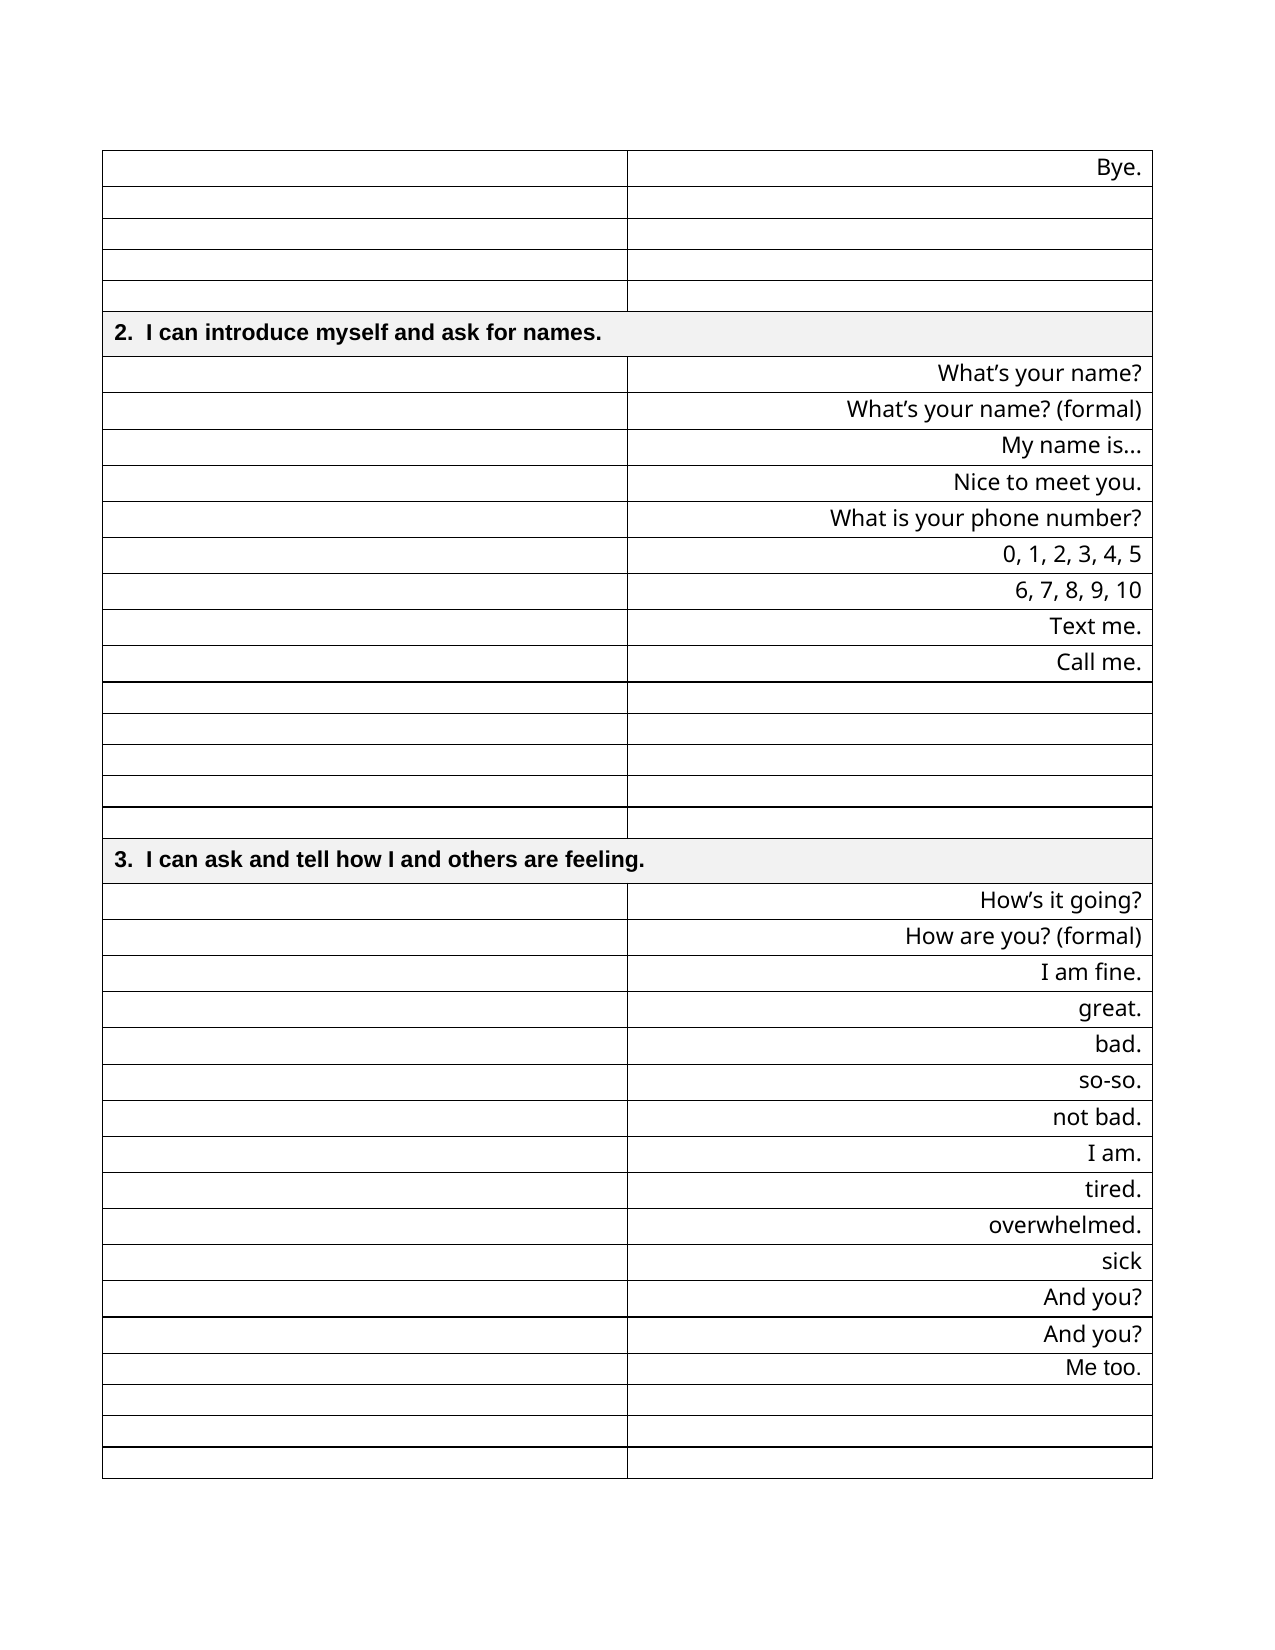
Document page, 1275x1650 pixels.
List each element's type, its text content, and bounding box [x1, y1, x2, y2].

table_cell [103, 1065, 627, 1099]
table_cell [628, 250, 1152, 280]
table_cell [103, 1318, 627, 1353]
table_cell [628, 683, 1152, 713]
table_cell [628, 714, 1152, 744]
table_cell not bad. [628, 1101, 1152, 1136]
table_cell And you? [628, 1318, 1152, 1353]
table_cell 3. I can ask and tell how I and others are feeling. [103, 839, 1152, 883]
table_cell And you? [628, 1281, 1152, 1316]
table_cell [628, 219, 1152, 249]
table_cell [103, 776, 627, 806]
table_cell [103, 151, 627, 186]
table_cell [628, 808, 1152, 838]
table_cell [103, 1209, 627, 1244]
table_cell [103, 646, 627, 681]
table_cell tired. [628, 1173, 1152, 1208]
table_cell [103, 1448, 627, 1478]
table_cell Call me. [628, 646, 1152, 681]
table_cell How’s it going? [628, 884, 1152, 919]
table_cell I am. [628, 1137, 1152, 1172]
table_cell 0, 1, 2, 3, 4, 5 [628, 538, 1152, 573]
table_cell [103, 574, 627, 609]
table_cell What’s your name? [628, 357, 1152, 392]
table_cell sick [628, 1245, 1152, 1280]
table_cell [103, 187, 627, 217]
table_cell [103, 745, 627, 775]
table_cell [103, 357, 627, 392]
table_cell [628, 745, 1152, 775]
table_cell [103, 884, 627, 919]
table_cell [103, 250, 627, 280]
table_cell [628, 1416, 1152, 1446]
table_cell [103, 466, 627, 501]
table_cell [103, 1101, 627, 1136]
table_cell 6, 7, 8, 9, 10 [628, 574, 1152, 609]
table_cell [103, 1416, 627, 1446]
table_cell [103, 1173, 627, 1208]
table_cell great. [628, 992, 1152, 1027]
table_cell [103, 1137, 627, 1172]
table_cell so-so. [628, 1065, 1152, 1099]
table_cell [628, 281, 1152, 311]
table_cell Nice to meet you. [628, 466, 1152, 501]
table_cell bad. [628, 1028, 1152, 1063]
table_cell [103, 610, 627, 645]
table_cell [103, 808, 627, 838]
table_cell [103, 430, 627, 464]
table_cell I am fine. [628, 956, 1152, 991]
table_cell [103, 502, 627, 537]
table_cell [103, 714, 627, 744]
table_cell overwhelmed. [628, 1209, 1152, 1244]
table_cell Bye. [628, 151, 1152, 186]
table_cell [628, 1385, 1152, 1415]
table_cell [628, 187, 1152, 217]
table_cell [103, 683, 627, 713]
table_cell [628, 776, 1152, 806]
table_cell 2. I can introduce myself and ask for names. [103, 312, 1152, 356]
table_cell What’s your name? (formal) [628, 393, 1152, 428]
table_cell [103, 1028, 627, 1063]
table_cell [103, 1281, 627, 1316]
table_cell [103, 1385, 627, 1415]
table_cell [628, 1448, 1152, 1478]
table_cell [103, 281, 627, 311]
table_cell My name is... [628, 430, 1152, 464]
table_cell [103, 920, 627, 955]
table_cell [103, 538, 627, 573]
table_cell How are you? (formal) [628, 920, 1152, 955]
table_cell [103, 1245, 627, 1280]
table_cell [103, 956, 627, 991]
table_cell Me too. [628, 1354, 1152, 1384]
table_cell [103, 393, 627, 428]
table_cell [103, 992, 627, 1027]
table_cell [103, 1354, 627, 1384]
table_cell What is your phone number? [628, 502, 1152, 537]
table_cell [103, 219, 627, 249]
table_cell Text me. [628, 610, 1152, 645]
